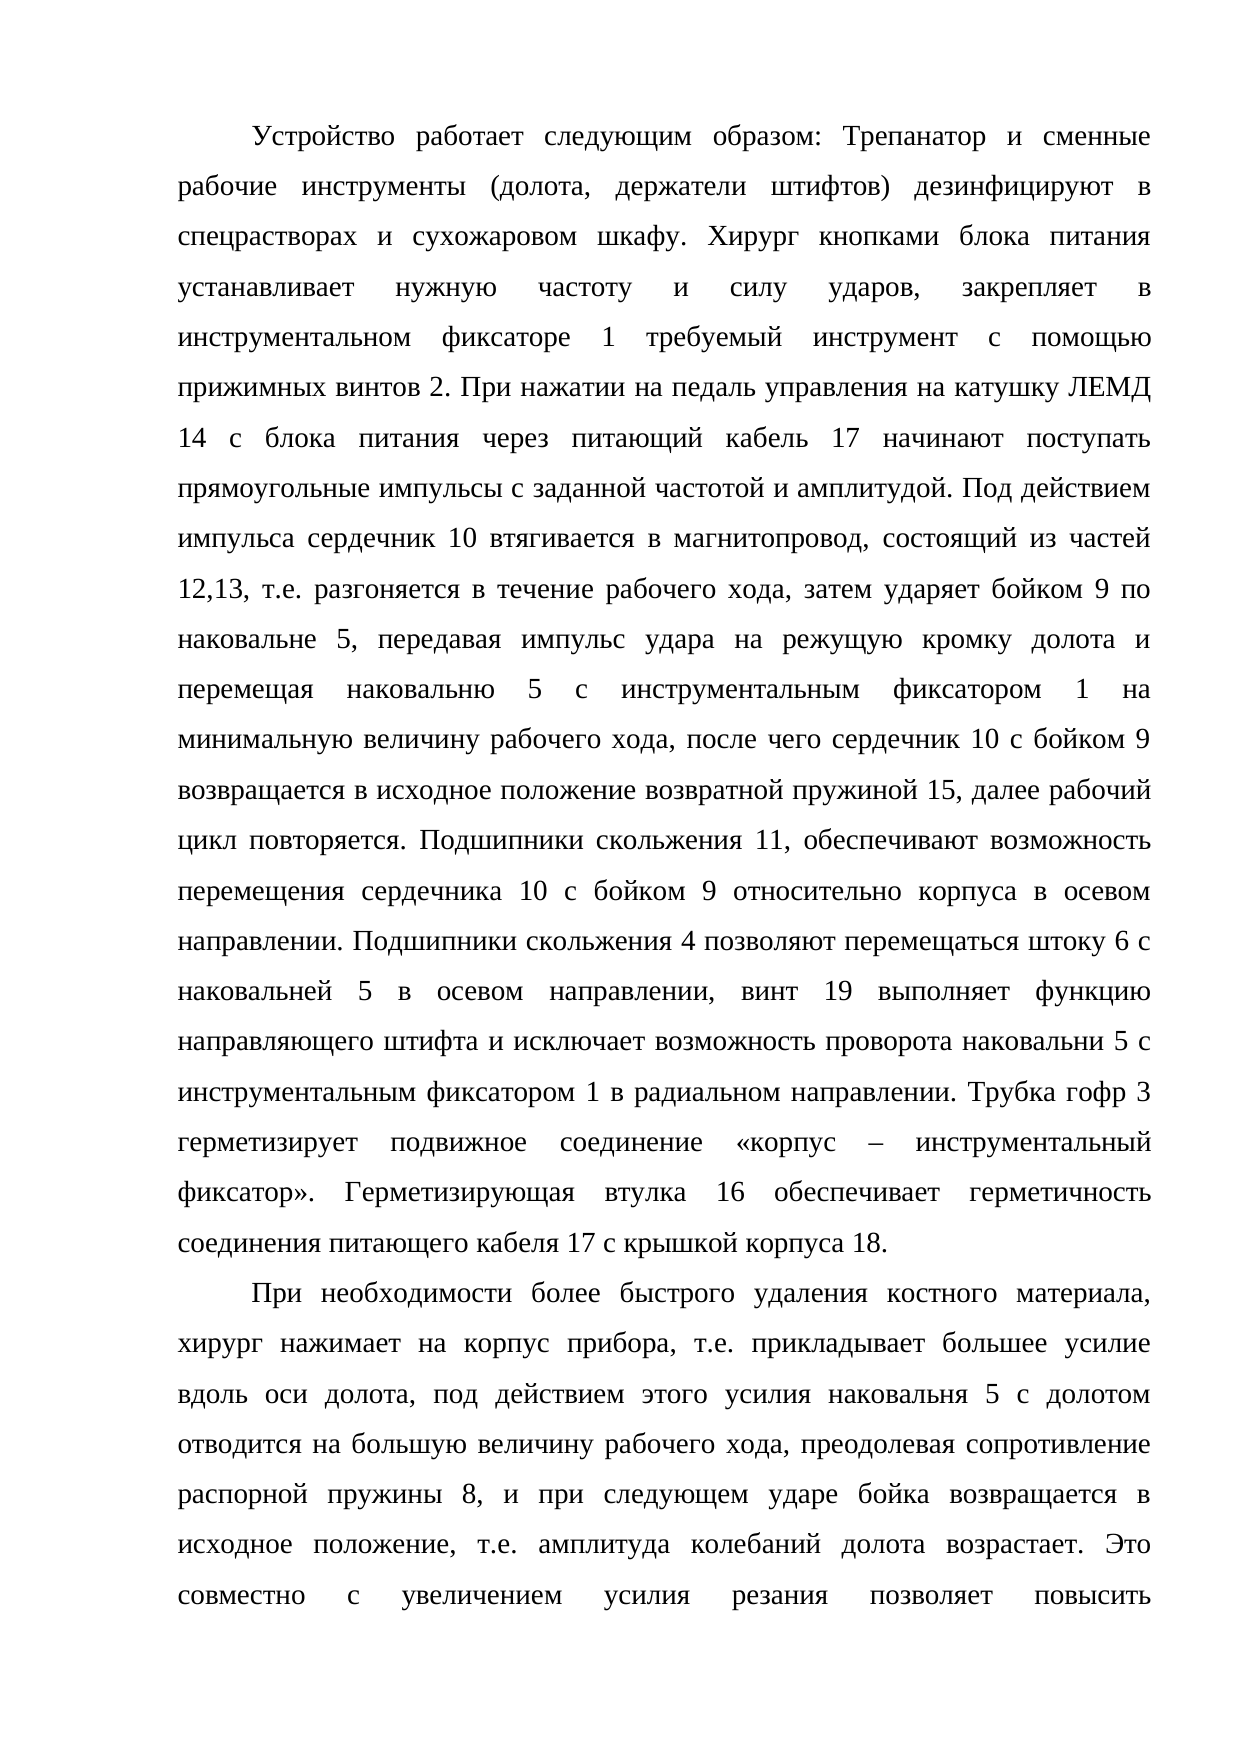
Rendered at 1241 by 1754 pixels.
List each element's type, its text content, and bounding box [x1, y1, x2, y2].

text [177, 1275, 1152, 1611]
text Устройство работает следующим образом: Трепанатор и сменные рабочие инструменты (долота, держатели штифтов) дезинфицируют в спецрастворах и сухожаровом шкафу. Хирург кнопками блока питания устанавливает нужную частоту и силу ударов, закрепляет в инструментальном фиксаторе 1 требуемый инструмент с помощью прижимных винтов 2. При нажатии на педаль управления на катушку ЛЕМД 14 с блока питания через питающий кабель 17 начинают поступать прямоугольные импульсы с заданной частотой и амплитудой. Под действием импульса сердечник 10 втягивается в магнитопровод, состоящий из частей 12,13, т.е. разгоняется в течение рабочего хода, затем ударяет бойком 9 по наковальне 5, передавая импульс удара на режущую кромку долота и перемещая наковальню 5 с инструментальным фиксатором 1 на минимальную величину рабочего хода, после чего сердечник 10 с бойком 9 возвращается в исходное положение возвратной пружиной 15, далее рабочий цикл повторяется. Подшипники скольжения 11, обеспечивают возможность перемещения сердечника 10 с бойком 9 относительно корпуса в осевом направлении. Подшипники скольжения 4 позволяют перемещаться штоку 6 с наковальней 5 в осевом направлении, винт 19 выполняет функцию направляющего штифта и исключает возможность проворота наковальни 5 с инструментальным фиксатором 1 в радиальном направлении. Трубка гофр 3 герметизирует подвижное соединение «корпус – инструментальный фиксатор». Герметизирующая втулка 16 обеспечивает герметичность соединения питающего кабеля 17 с крышкой корпуса 18. [177, 118, 1152, 1258]
